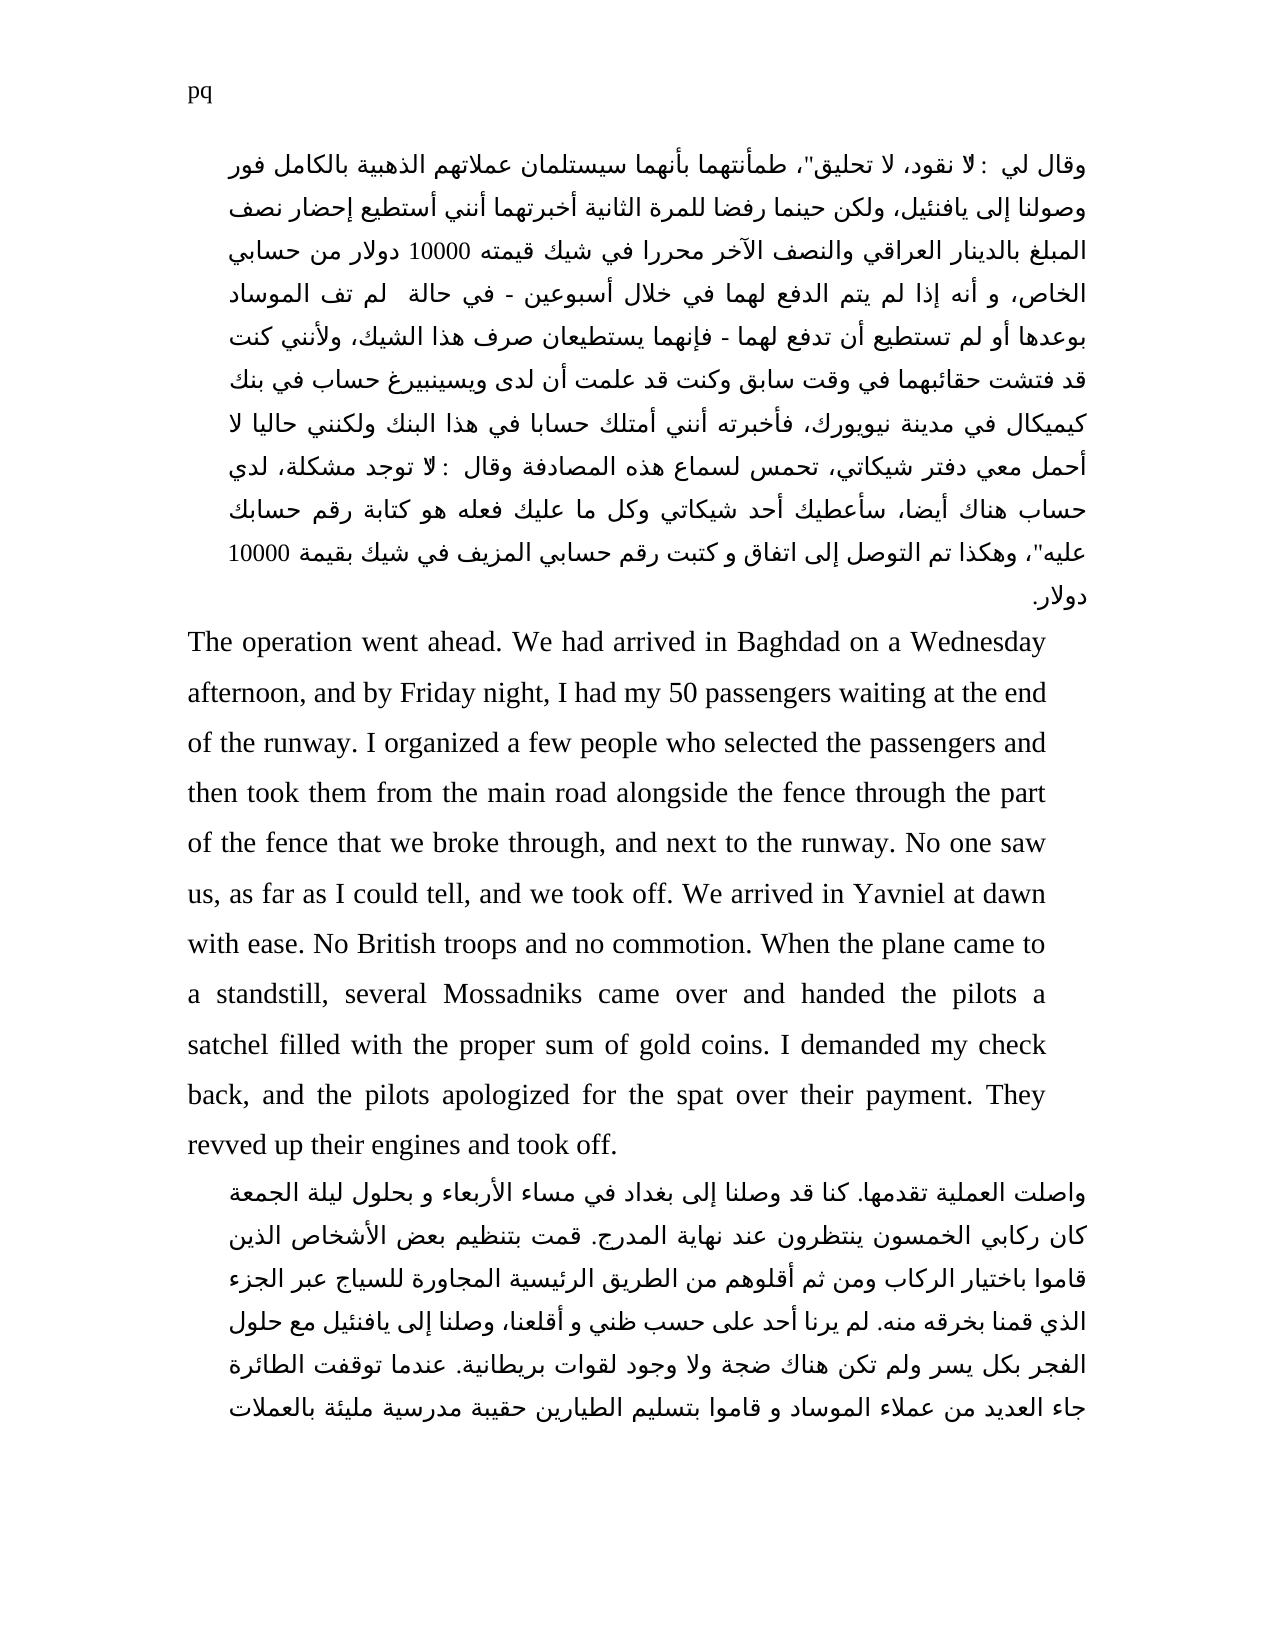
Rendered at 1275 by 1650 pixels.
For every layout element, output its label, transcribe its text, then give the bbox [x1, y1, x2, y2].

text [228, 1178, 1087, 1422]
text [228, 150, 1087, 610]
text The operation went ahead. We had arrived in Baghdad on a Wednesday afternoon, and by Friday night, I had my 50 passengers waiting at the end of the runway. I organized a few people who selected the passengers and then took them from the main road alongside the fence through the part of the fence that we broke through, and next to the runway. No one saw us, as far as I could tell, and we took off. We arrived in Yavniel at dawn with ease. No British troops and no commotion. When the plane came to a standstill, several Mossadniks came over and handed the pilots a satchel filled with the proper sum of gold coins. I demanded my check back, and the pilots apologized for the spat over their payment. They revved up their engines and took off. [187, 624, 1047, 1161]
